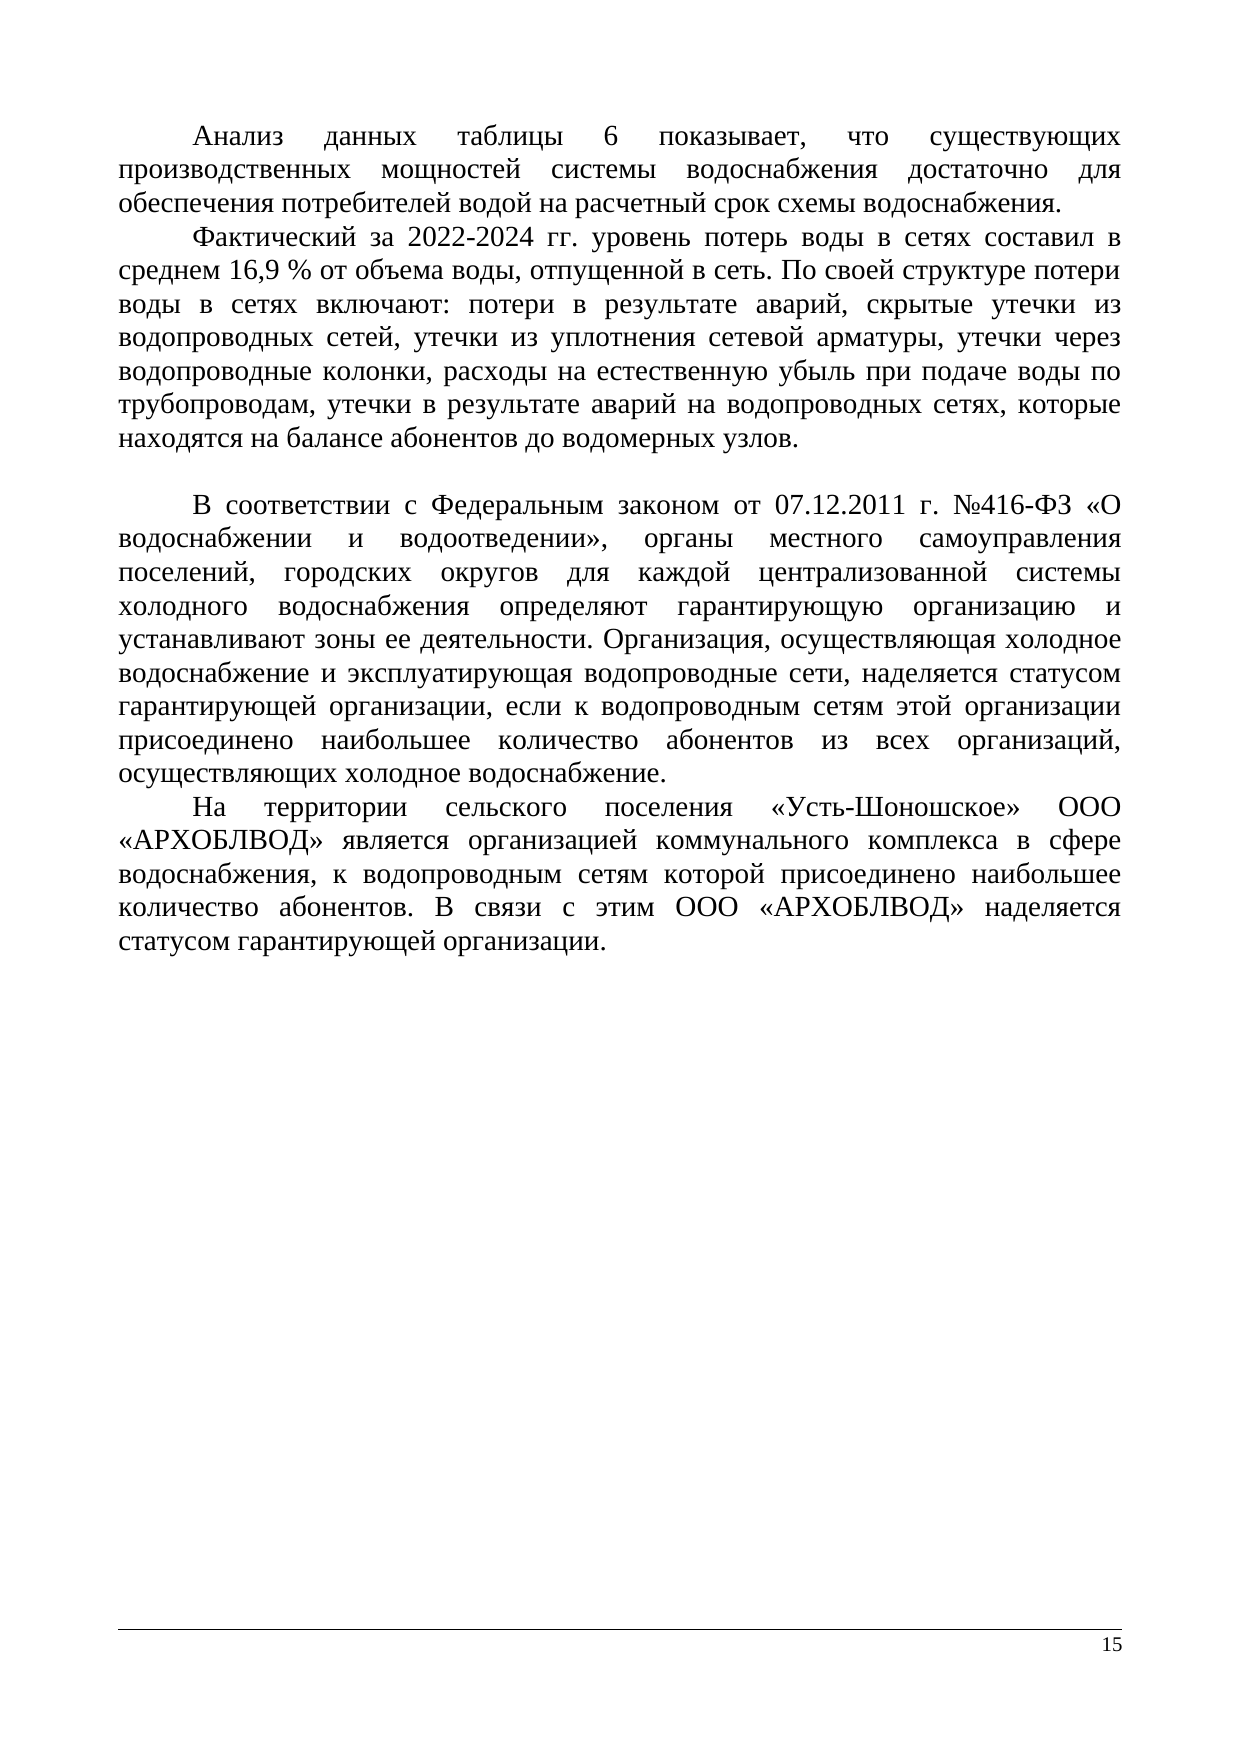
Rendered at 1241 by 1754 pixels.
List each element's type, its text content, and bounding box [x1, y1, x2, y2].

text Фактический за 2022-2024 гг. уровень потерь воды в сетях составил в среднем 16,9 % от объема воды, отпущенной в сеть. По своей структуре потери воды в сетях включают: потери в результате аварий, скрытые утечки из водопроводных сетей, утечки из уплотнения сетевой арматуры, утечки через водопроводные колонки, расходы на естественную убыль при подаче воды по трубопроводам, утечки в результате аварий на водопроводных сетях, которые находятся на балансе абонентов до водомерных узлов. [118, 219, 1122, 453]
text Анализ данных таблицы 6 показывает, что существующих производственных мощностей системы водоснабжения достаточно для обеспечения потребителей водой на расчетный срок схемы водоснабжения. [118, 118, 1122, 219]
text В соответствии с Федеральным законом от 07.12.2011 г. №416-ФЗ «О водоснабжении и водоотведении», органы местного самоуправления поселений, городских округов для каждой централизованной системы холодного водоснабжения определяют гарантирующую организацию и устанавливают зоны ее деятельности. Организация, осуществляющая холодное водоснабжение и эксплуатирующая водопроводные сети, наделяется статусом гарантирующей организации, если к водопроводным сетям этой организации присоединено наибольшее количество абонентов из всех организаций, осуществляющих холодное водоснабжение. [118, 487, 1122, 789]
text На территории сельского поселения «Усть-Шоношское» ООО «АРХОБЛВОД» является организацией коммунального комплекса в сфере водоснабжения, к водопроводным сетям которой присоединено наибольшее количество абонентов. В связи с этим ООО «АРХОБЛВОД» наделяется статусом гарантирующей организации. [118, 789, 1122, 957]
